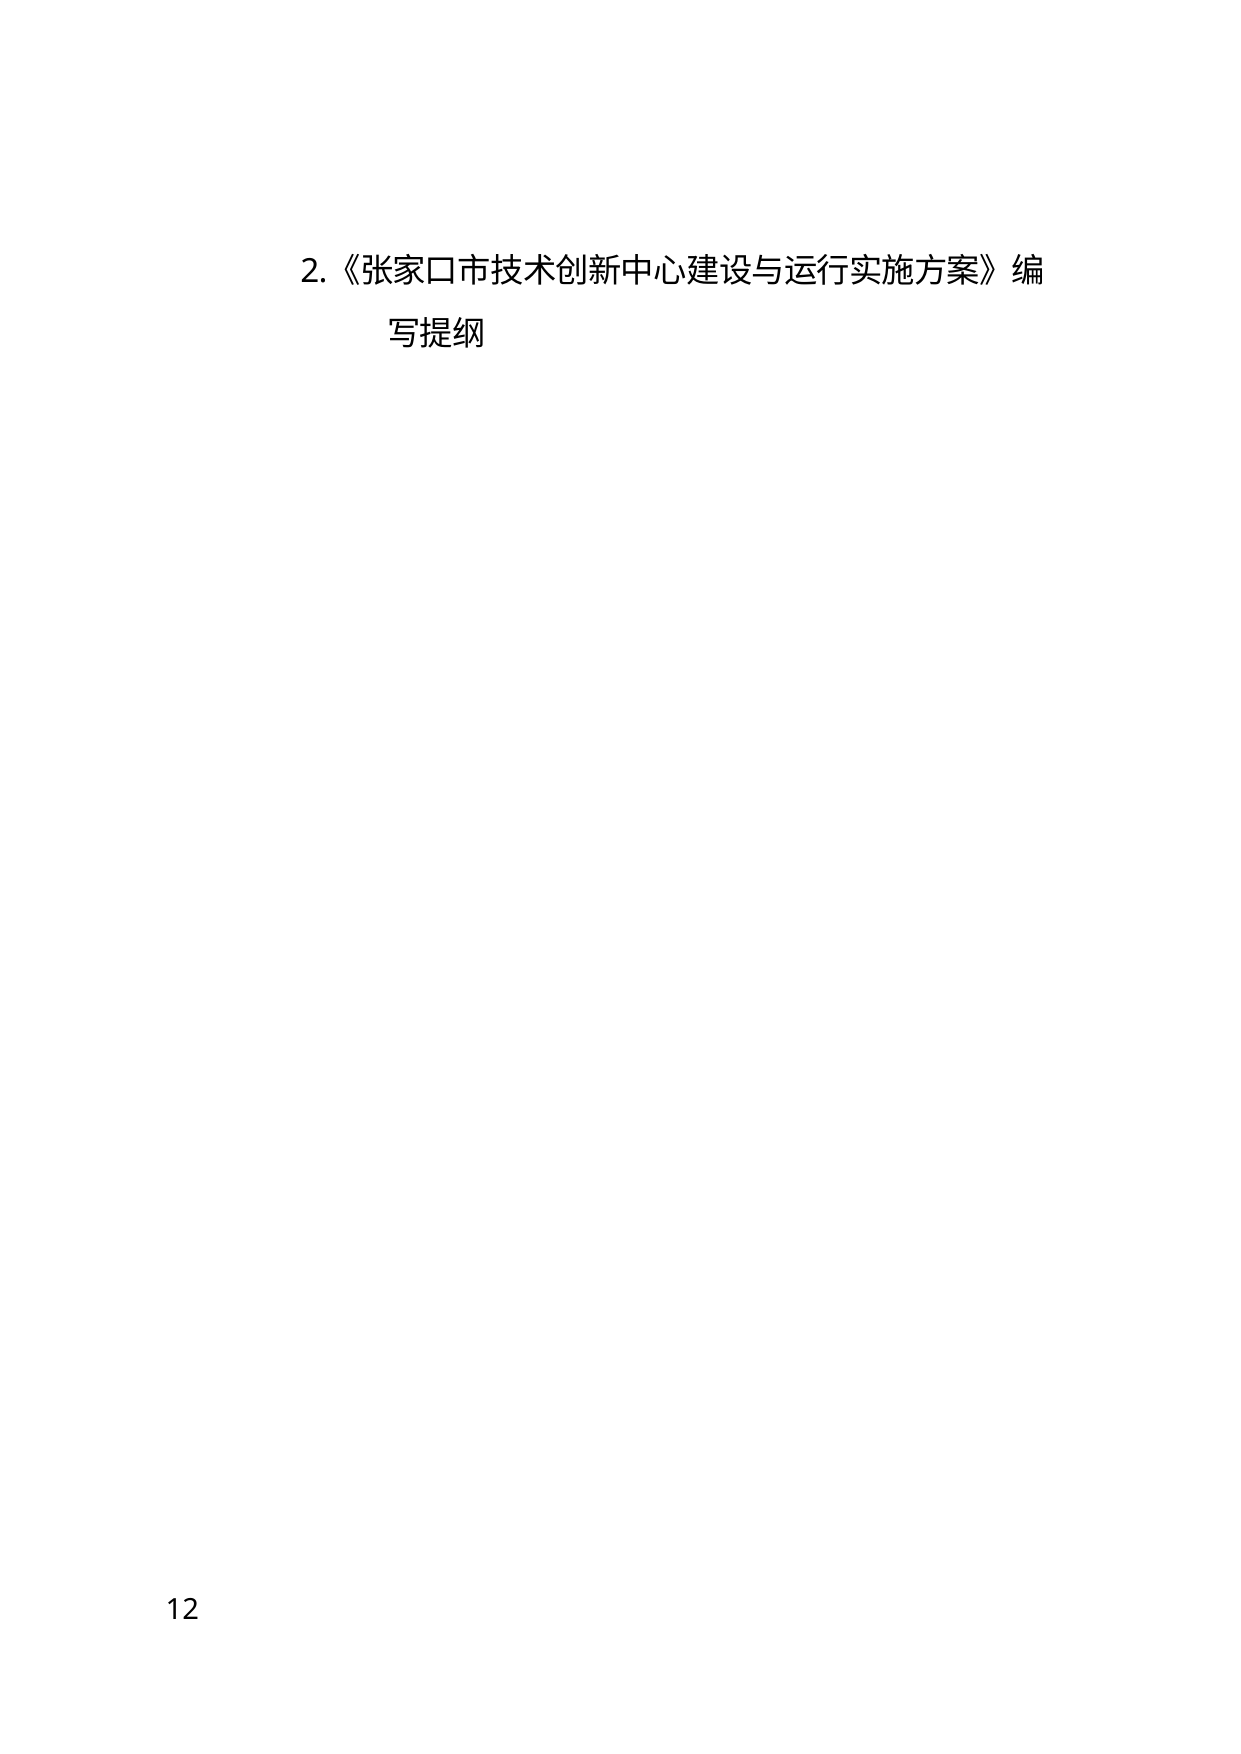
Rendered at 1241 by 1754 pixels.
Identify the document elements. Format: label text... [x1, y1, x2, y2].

text 2.《张家口市技术创新中心建设与运行实施方案》编 [165, 233, 1087, 295]
text 写提纲 [165, 295, 1087, 358]
